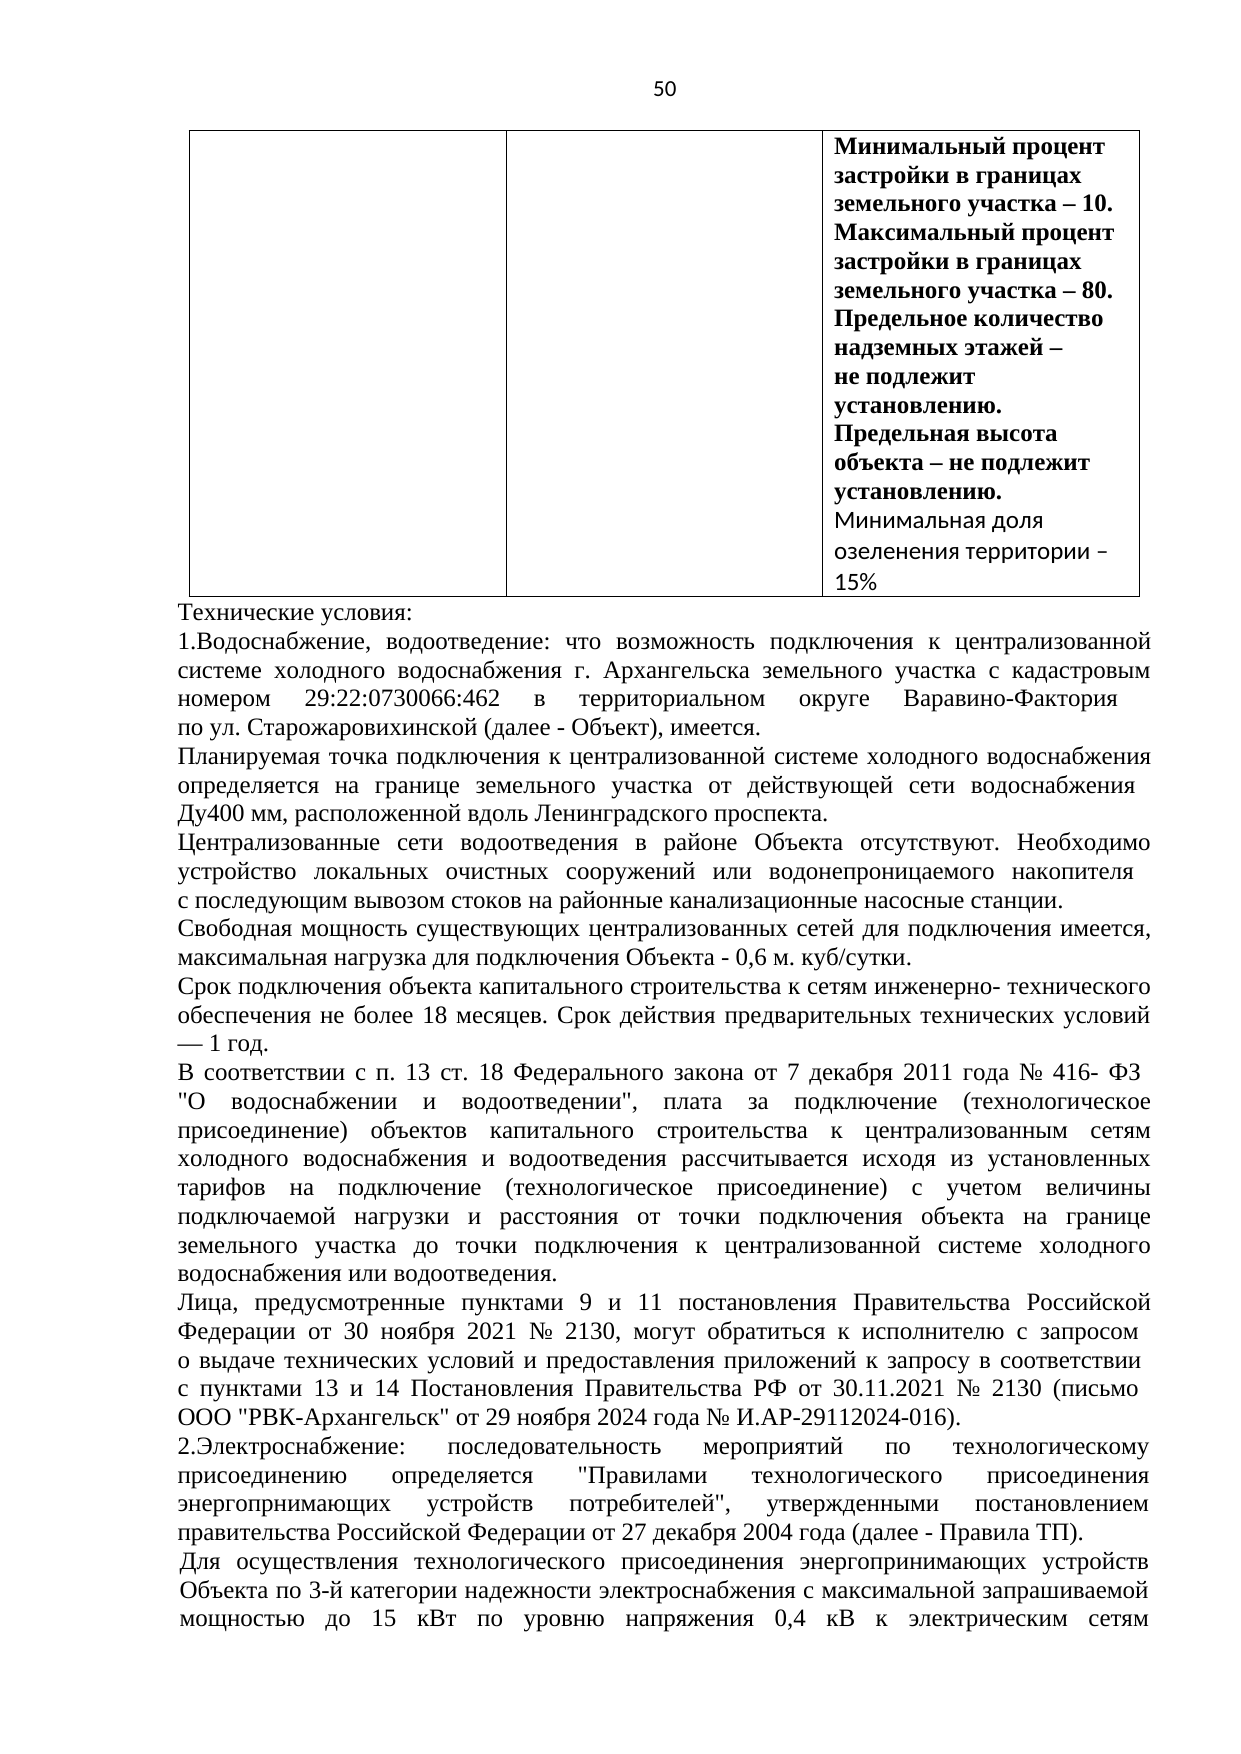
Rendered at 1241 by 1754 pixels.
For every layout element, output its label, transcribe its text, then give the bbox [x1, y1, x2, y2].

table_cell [823, 131, 1139, 596]
text 1.Водоснабжение, водоотведение: что возможность подключения к централизованной системе холодного водоснабжения г. Архангельска земельного участка с кадастровым номером 29:22:0730066:462 в территориальном округе Варавино-Фактория по ул. Старожаровихинской (далее - Объект), имеется. [177, 626, 1152, 741]
text Свободная мощность существующих централизованных сетей для подключения имеется, максимальная нагрузка для подключения Объекта - 0,6 м. куб/сутки. [177, 913, 1152, 971]
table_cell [190, 131, 506, 596]
text Централизованные сети водоотведения в районе Объекта отсутствуют. Необходимо устройство локальных очистных сооружений или водонепроницаемого накопителя с последующим вывозом стоков на районные канализационные насосные станции. [177, 827, 1152, 913]
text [179, 1546, 1149, 1632]
text Планируемая точка подключения к централизованной системе холодного водоснабжения определяется на границе земельного участка от действующей сети водоснабжения Ду400 мм, расположенной вдоль Ленинградского проспекта. [177, 741, 1152, 827]
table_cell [507, 131, 822, 596]
text В соответствии с п. 13 ст. 18 Федерального закона от 7 декабря 2011 года № 416- ФЗ "О водоснабжении и водоотведении", плата за подключение (технологическое присоединение) объектов капитального строительства к централизованным сетям холодного водоснабжения и водоотведения рассчитывается исходя из установленных тарифов на подключение (технологическое присоединение) с учетом величины подключаемой нагрузки и расстояния от точки подключения объекта на границе земельного участка до точки подключения к централизованной системе холодного водоснабжения или водоотведения. [177, 1057, 1152, 1287]
text 2.Электроснабжение: последовательность мероприятий по технологическому присоединению определяется "Правилами технологического присоединения энергопрнимающих устройств потребителей", утвержденными постановлением правительства Российской Федерации от 27 декабря 2004 года (далее - Правила ТП). [177, 1431, 1149, 1546]
text Срок подключения объекта капитального строительства к сетям инженерно- технического обеспечения не более 18 месяцев. Срок действия предварительных технических условий — 1 год. [177, 971, 1152, 1057]
text Лица, предусмотренные пунктами 9 и 11 постановления Правительства Российской Федерации от 30 ноября 2021 № 2130, могут обратиться к исполнителю с запросом о выдаче технических условий и предоставления приложений к запросу в соответствии с пунктами 13 и 14 Постановления Правительства РФ от 30.11.2021 № 2130 (письмо ООО "РВК-Архангельск" от 29 ноября 2024 года № И.АР-29112024-016). [177, 1287, 1152, 1431]
text Технические условия: [177, 597, 1152, 626]
